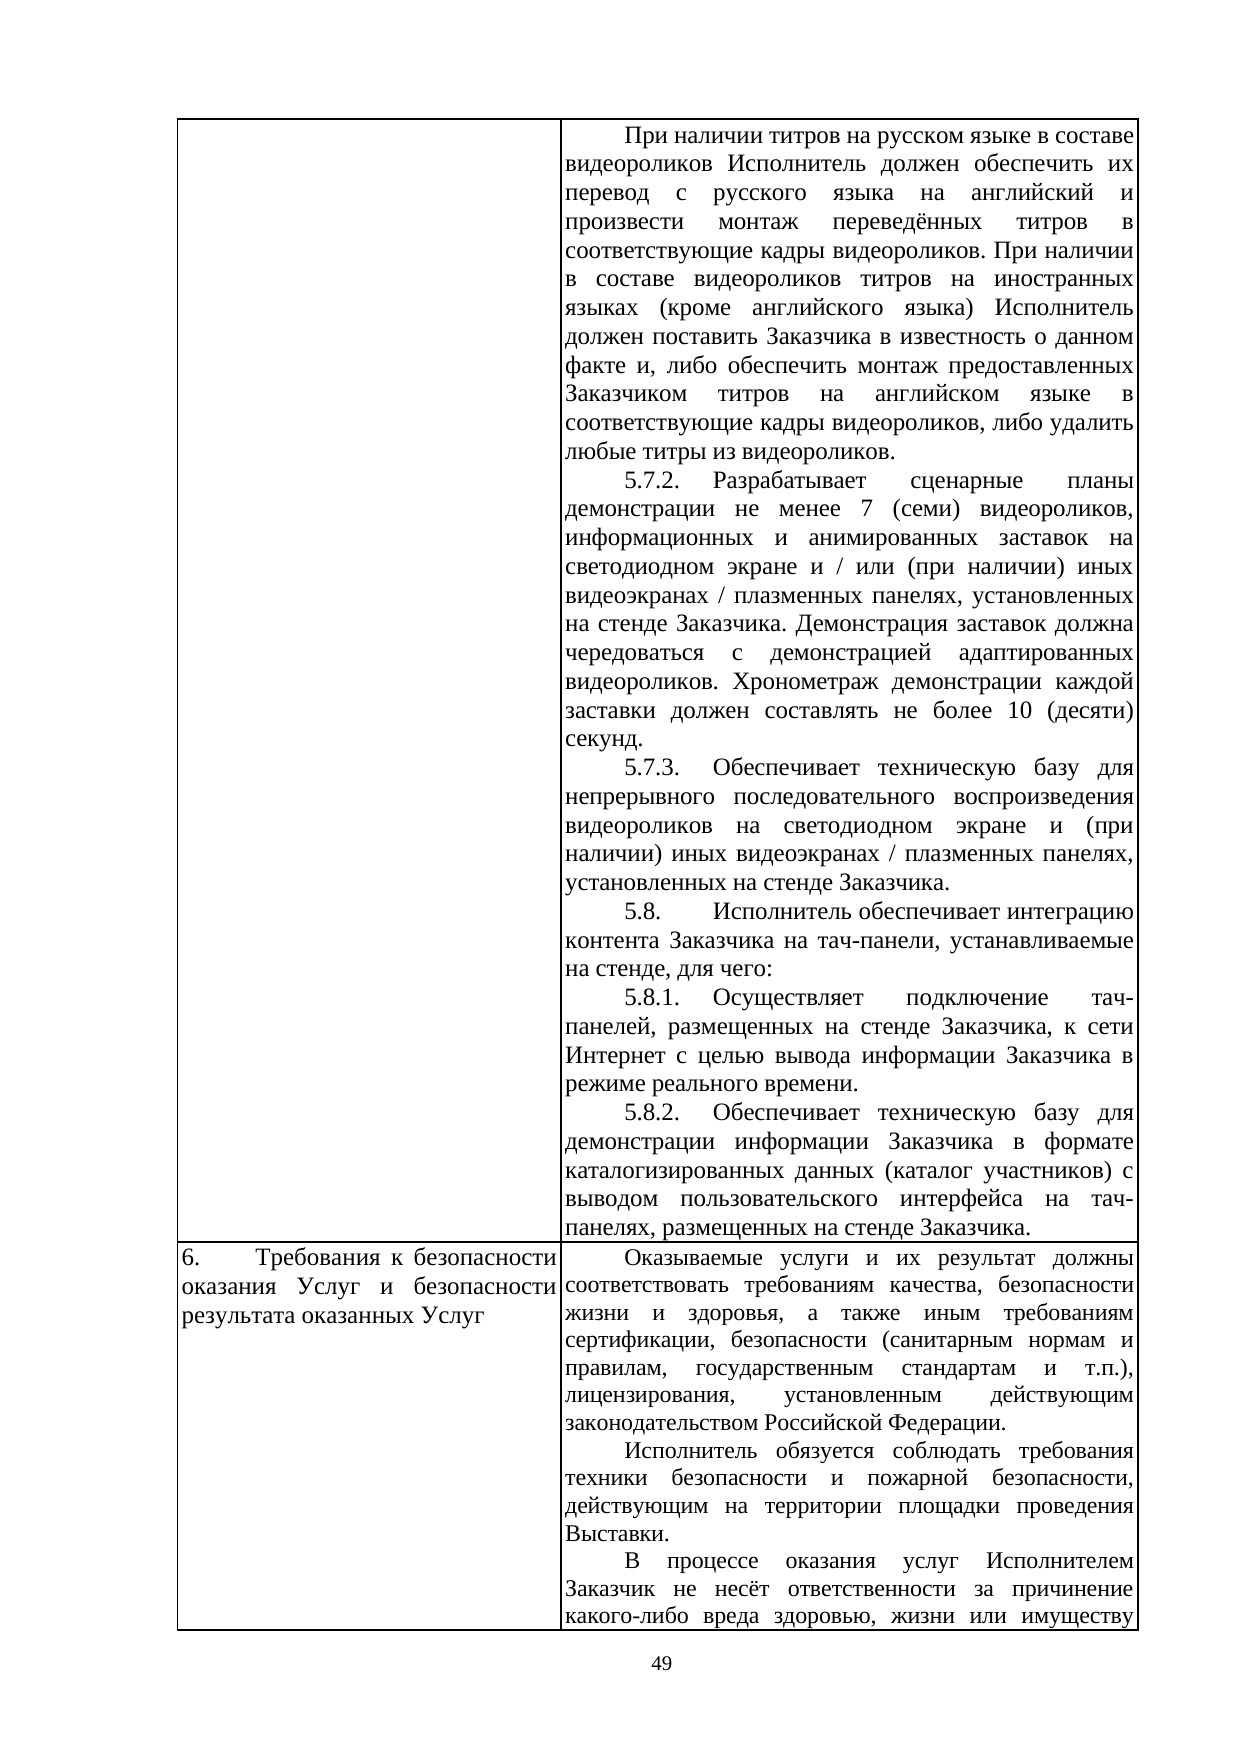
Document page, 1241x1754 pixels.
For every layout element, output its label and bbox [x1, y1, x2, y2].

table_cell [178, 1243, 560, 1629]
table_cell [178, 120, 560, 1241]
